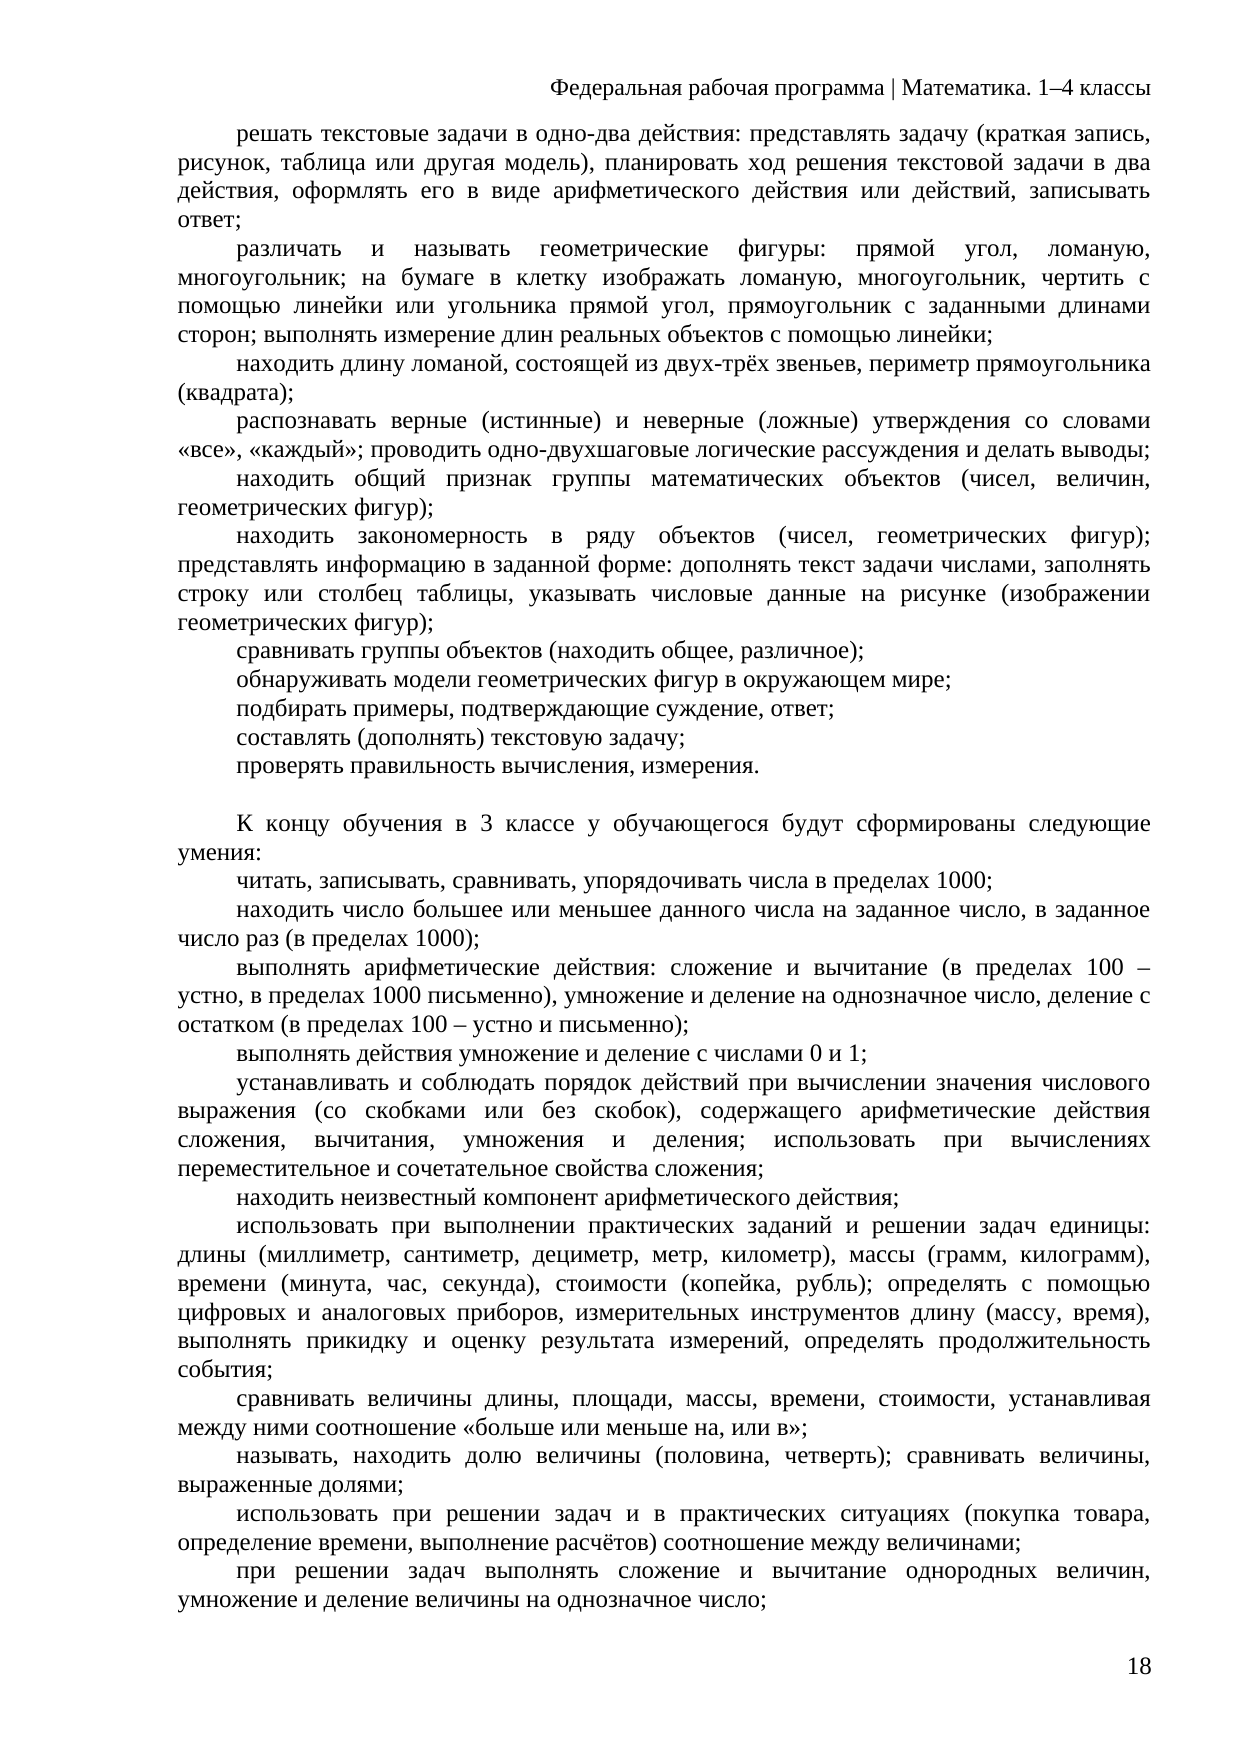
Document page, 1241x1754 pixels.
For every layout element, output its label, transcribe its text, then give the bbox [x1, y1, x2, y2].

text выполнять арифметические действия: сложение и вычитание (в пределах 100 – устно, в пределах 1000 письменно), умножение и деление на однозначное число, деление с остатком (в пределах 100 – устно и письменно); [177, 952, 1152, 1038]
text К концу обучения в 3 классе у обучающегося будут сформированы следующие умения: [177, 808, 1152, 866]
text подбирать примеры, подтверждающие суждение, ответ; [177, 693, 1152, 722]
text находить неизвестный компонент арифметического действия; [177, 1182, 1152, 1211]
text находить длину ломаной, состоящей из двух-трёх звеньев, периметр прямоугольника (квадрата); [177, 348, 1152, 406]
text составлять (дополнять) текстовую задачу; [177, 722, 1152, 751]
text использовать при выполнении практических заданий и решении задач единицы: длины (миллиметр, сантиметр, дециметр, метр, километр), массы (грамм, килограмм), времени (минута, час, секунда), стоимости (копейка, рубль); определять с помощью цифровых и аналоговых приборов, измерительных инструментов длину (массу, время), выполнять прикидку и оценку результата измерений, определять продолжительность события; [177, 1211, 1152, 1383]
text находить общий признак группы математических объектов (чисел, величин, геометрических фигур); [177, 463, 1152, 521]
text распознавать верные (истинные) и неверные (ложные) утверждения со словами «все», «каждый»; проводить одно-двухшаговые логические рассуждения и делать выводы; [177, 406, 1152, 463]
text устанавливать и соблюдать порядок действий при вычислении значения числового выражения (со скобками или без скобок), содержащего арифметические действия сложения, вычитания, умножения и деления; использовать при вычислениях переместительное и сочетательное свойства сложения; [177, 1067, 1152, 1182]
text проверять правильность вычисления, измерения. [177, 751, 1152, 779]
text при решении задач выполнять сложение и вычитание однородных величин, умножение и деление величины на однозначное число; [177, 1556, 1152, 1613]
text выполнять действия умножение и деление с числами 0 и 1; [177, 1038, 1152, 1067]
text находить закономерность в ряду объектов (чисел, геометрических фигур); представлять информацию в заданной форме: дополнять текст задачи числами, заполнять строку или столбец таблицы, указывать числовые данные на рисунке (изображении геометрических фигур); [177, 521, 1152, 636]
text сравнивать величины длины, площади, массы, времени, стоимости, устанавливая между ними соотношение «больше или меньше на, или в»; [177, 1383, 1152, 1441]
text называть, находить долю величины (половина, четверть); сравнивать величины, выраженные долями; [177, 1441, 1152, 1498]
text обнаруживать модели геометрических фигур в окружающем мире; [177, 664, 1152, 693]
text читать, записывать, сравнивать, упорядочивать числа в пределах 1000; [177, 866, 1152, 894]
text решать текстовые задачи в одно-два действия: представлять задачу (краткая запись, рисунок, таблица или другая модель), планировать ход решения текстовой задачи в два действия, оформлять его в виде арифметического действия или действий, записывать ответ; [177, 118, 1152, 233]
text различать и называть геометрические фигуры: прямой угол, ломаную, многоугольник; на бумаге в клетку изображать ломаную, многоугольник, чертить с помощью линейки или угольника прямой угол, прямоугольник с заданными длинами сторон; выполнять измерение длин реальных объектов с помощью линейки; [177, 233, 1152, 348]
text сравнивать группы объектов (находить общее, различное); [177, 636, 1152, 664]
text находить число большее или меньшее данного числа на заданное число, в заданное число раз (в пределах 1000); [177, 894, 1152, 952]
text использовать при решении задач и в практических ситуациях (покупка товара, определение времени, выполнение расчётов) соотношение между величинами; [177, 1498, 1152, 1556]
